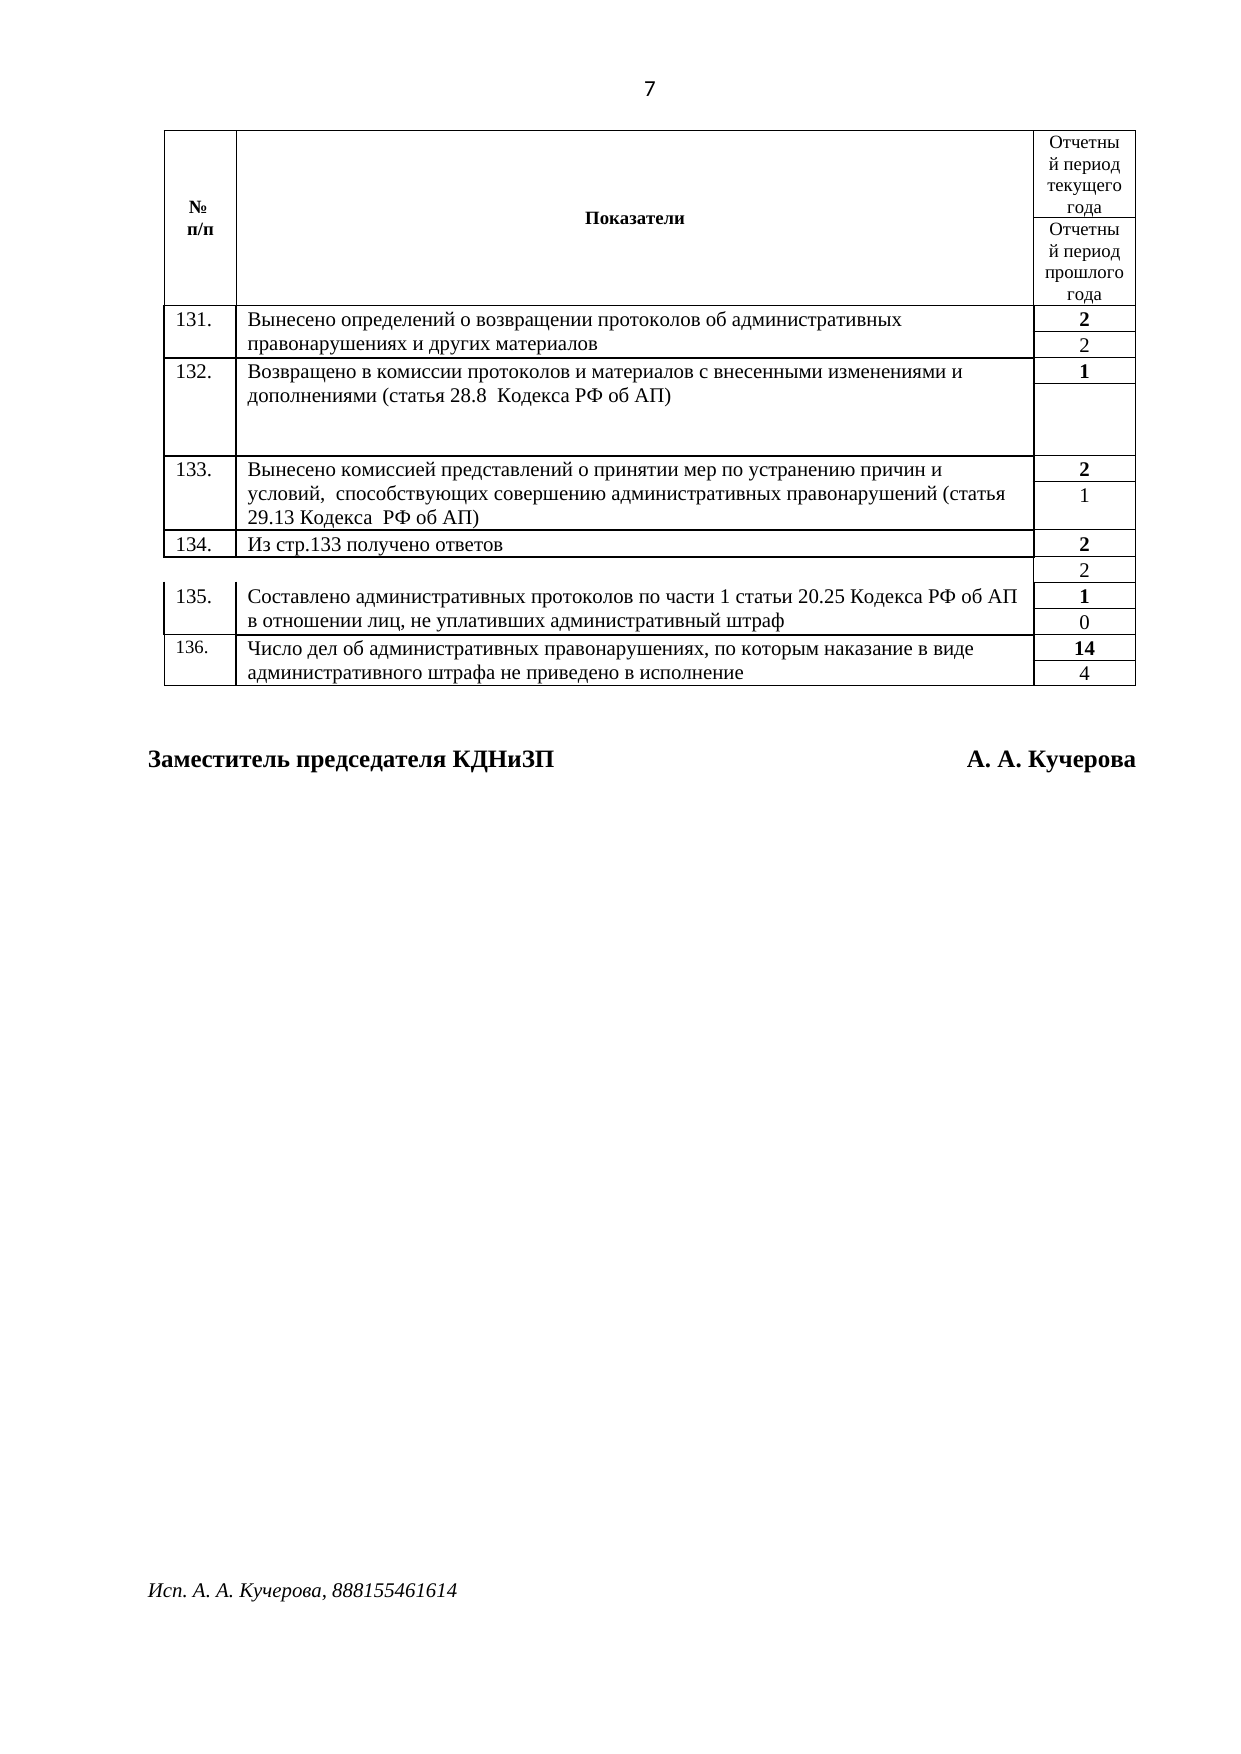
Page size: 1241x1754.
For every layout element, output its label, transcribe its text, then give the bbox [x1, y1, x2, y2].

table_cell Вынесено комиссией представлений о принятии мер по устранению причин и условий, способствующих совершению административных правонарушений (статья 29.13 Кодекса РФ об АП) [237, 457, 1033, 529]
table_cell 14 [1035, 635, 1135, 660]
table_cell [1035, 384, 1135, 455]
table_cell 1 [1035, 358, 1135, 383]
table_cell Из стр.133 получено ответов [237, 531, 1033, 556]
text Заместитель председателя КДНиЗП А. А. Кучерова [148, 744, 1152, 772]
table_cell 2 [1035, 456, 1135, 481]
table_cell Составлено административных протоколов по части 1 статьи 20.25 Кодекса РФ об АП в отношении лиц, не уплативших административный штраф [237, 582, 1033, 634]
table_cell Вынесено определений о возвращении протоколов об административных правонарушениях и других материалов [237, 306, 1033, 357]
table_cell 2 [1035, 530, 1135, 556]
text Исп. А. А. Кучерова, 888155461614 [148, 1577, 1152, 1602]
table_cell 1 [1035, 482, 1135, 529]
table_cell 133. [165, 457, 235, 529]
table_cell 134. [165, 531, 235, 556]
table_cell 132. [165, 359, 235, 455]
table_cell Возвращено в комиссии протоколов и материалов с внесенными изменениями и дополнениями (статья 28.8 Кодекса РФ об АП) [237, 359, 1033, 455]
table_header Показатели [237, 131, 1033, 304]
table_cell 2 [1034, 557, 1135, 582]
table_cell 131. [165, 306, 235, 357]
table_cell 1 [1035, 583, 1135, 608]
table_cell Отчетный период прошлого года [1034, 218, 1135, 304]
table_cell 0 [1035, 609, 1135, 634]
table_cell 136. [165, 635, 235, 685]
table_cell 2 [1035, 332, 1135, 357]
table_cell 135. [165, 582, 235, 634]
table_header № п/п [165, 131, 236, 304]
table_header Отчетный период текущего года [1034, 131, 1135, 217]
table_cell 4 [1035, 661, 1135, 685]
table_cell Число дел об административных правонарушениях, по которым наказание в виде административного штрафа не приведено в исполнение [237, 636, 1033, 685]
table_cell 2 [1035, 306, 1135, 331]
